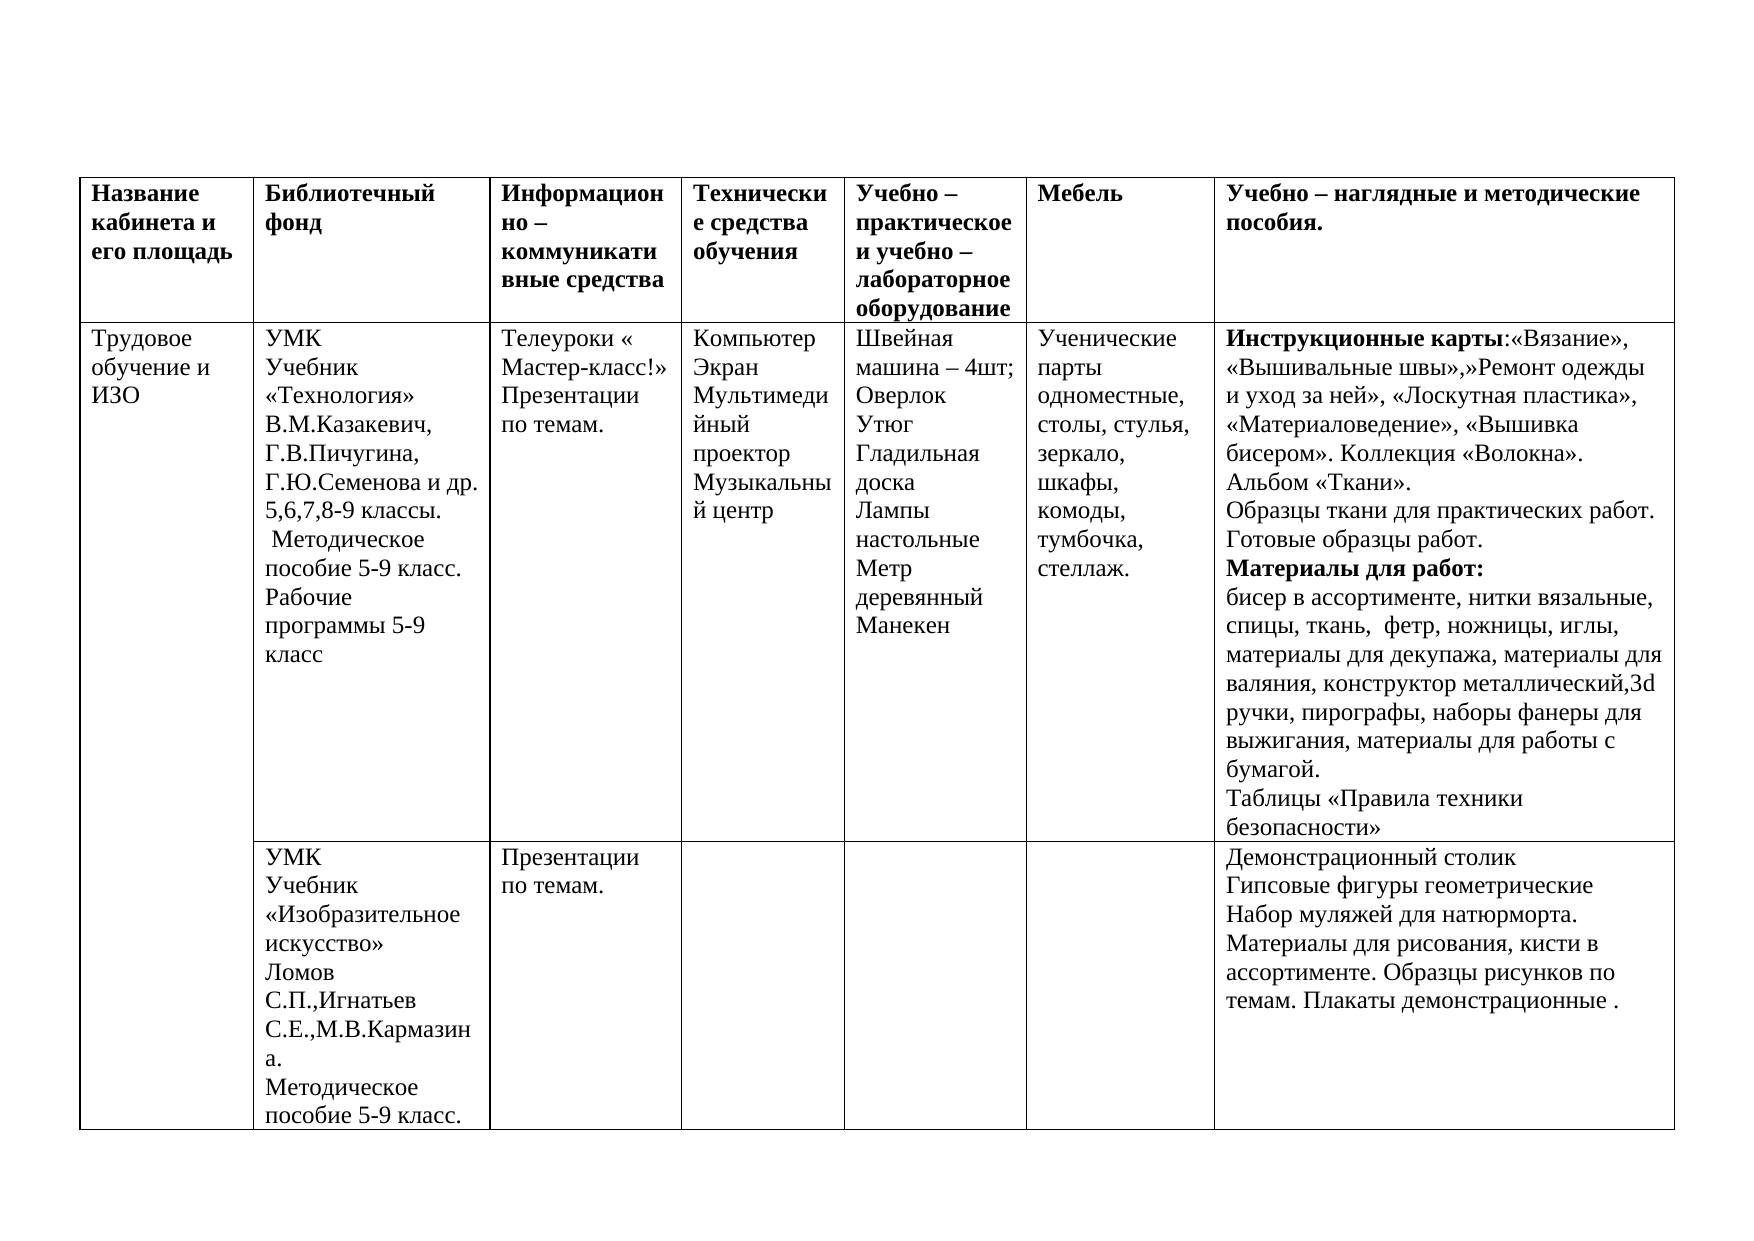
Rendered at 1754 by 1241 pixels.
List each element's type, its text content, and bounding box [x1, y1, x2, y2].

table_header Учебно – наглядные и методические пособия. [1215, 178, 1674, 322]
table_cell Швейная машина – 4шт; Оверлок Утюг Гладильная доска Лампы настольные Метр деревянный Манекен [845, 323, 1026, 841]
table_cell Ученические парты одноместные, столы, стулья, зеркало, шкафы, комоды, тумбочка, стеллаж. [1027, 323, 1214, 841]
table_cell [1215, 842, 1674, 1129]
table_header Название кабинета и его площадь [81, 178, 253, 322]
table_cell [845, 842, 1026, 1129]
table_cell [254, 842, 489, 1129]
table_header Учебно – практическое и учебно – лабораторное оборудование [845, 178, 1026, 322]
table_cell УМК Учебник «Технология» В.М.Казакевич, Г.В.Пичугина, Г.Ю.Семенова и др. 5,6,7,8-9 классы. Методическое пособие 5-9 класс. Рабочие программы 5-9 класс [254, 323, 489, 841]
table_header Технические средства обучения [682, 178, 844, 322]
table_cell Компьютер Экран Мультимедийный проектор Музыкальный центр [682, 323, 844, 841]
table_cell [682, 842, 844, 1129]
table_header Информационно – коммуникативные средства [491, 178, 681, 322]
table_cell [491, 842, 681, 1129]
table_cell Трудовое обучение и ИЗО [81, 323, 253, 1129]
table_cell Телеуроки « Мастер-класс!» Презентации по темам. [491, 323, 681, 841]
table_header Мебель [1027, 178, 1214, 322]
table_header Библиотечный фонд [254, 178, 489, 322]
table_cell [1027, 842, 1214, 1129]
table_cell Инструкционные карты:«Вязание», «Вышивальные швы»,»Ремонт одежды и уход за ней», «Лоскутная пластика», «Материаловедение», «Вышивка бисером». Коллекция «Волокна». Альбом «Ткани». Образцы ткани для практических работ. Готовые образцы работ. Материалы для работ: бисер в ассортименте, нитки вязальные, спицы, ткань, фетр, ножницы, иглы, материалы для декупажа, материалы для валяния, конструктор металлический,3d ручки, пирографы, наборы фанеры для выжигания, материалы для работы с бумагой. Таблицы «Правила техники безопасности» [1215, 323, 1674, 841]
